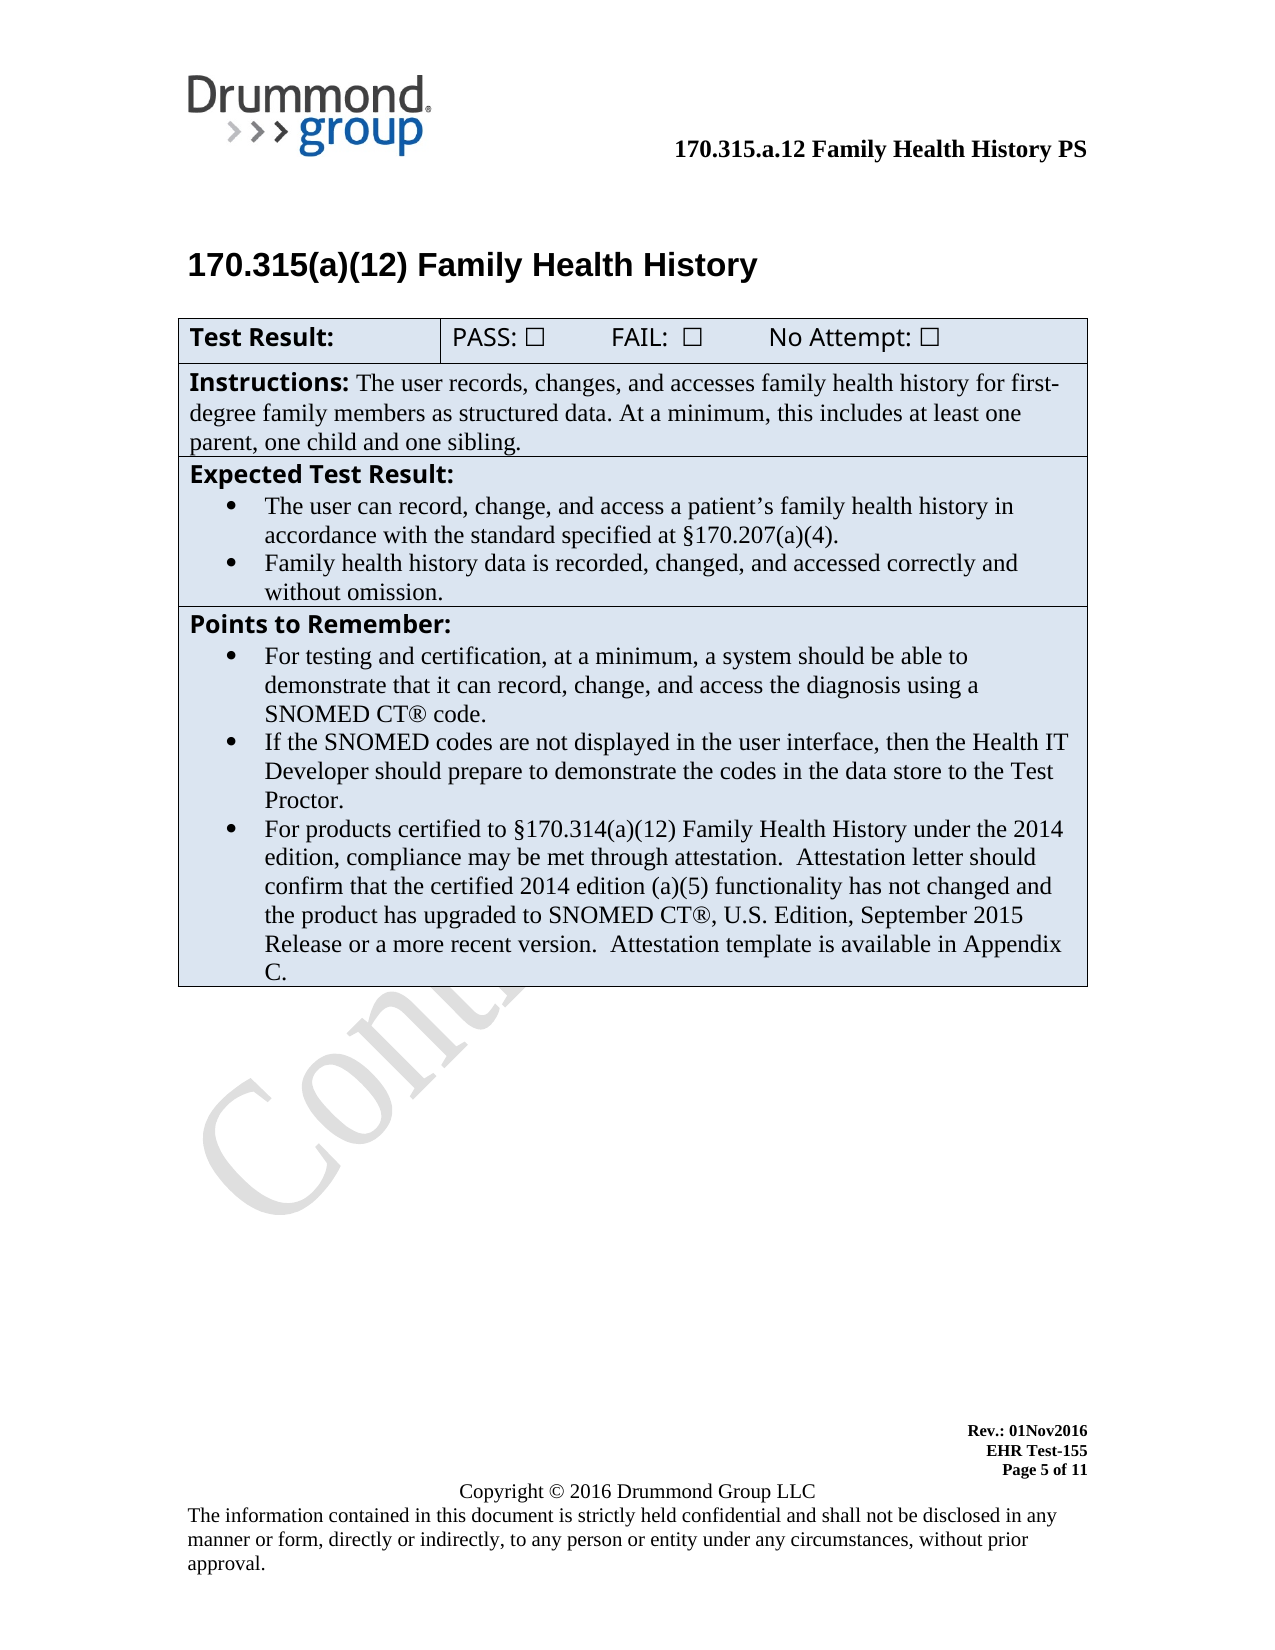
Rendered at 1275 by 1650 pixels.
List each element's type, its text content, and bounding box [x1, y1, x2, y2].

table_cell Expected Test Result: The user can record, change, and access a patient’s family health history in accordance with the standard specified at §170.207(a)(4). Family health history data is recorded, changed, and accessed correctly and without omission. [179, 457, 1087, 606]
subtitle 170.315(a)(12) Family Health History [187, 245, 1087, 283]
table_cell Instructions: The user records, changes, and accesses family health history for first-degree family members as structured data. At a minimum, this includes at least one parent, one child and one sibling. [179, 364, 1087, 456]
table_header Test Result: [179, 319, 440, 363]
picture [187, 75, 433, 157]
table_header PASS: FAIL: No Attempt: [441, 319, 1087, 363]
table_cell Points to Remember: For testing and certification, at a minimum, a system should be able to demonstrate that it can record, change, and access the diagnosis using a SNOMED CT® code. If the SNOMED codes are not displayed in the user interface, then the Health IT Developer should prepare to demonstrate the codes in the data store to the Test Proctor. For products certified to §170.314(a)(12) Family Health History under the 2014 edition, compliance may be met through attestation. Attestation letter should confirm that the certified 2014 edition (a)(5) functionality has not changed and the product has upgraded to SNOMED CT®, U.S. Edition, September 2015 Release or a more recent version. Attestation template is available in Appendix C. [179, 607, 1087, 986]
